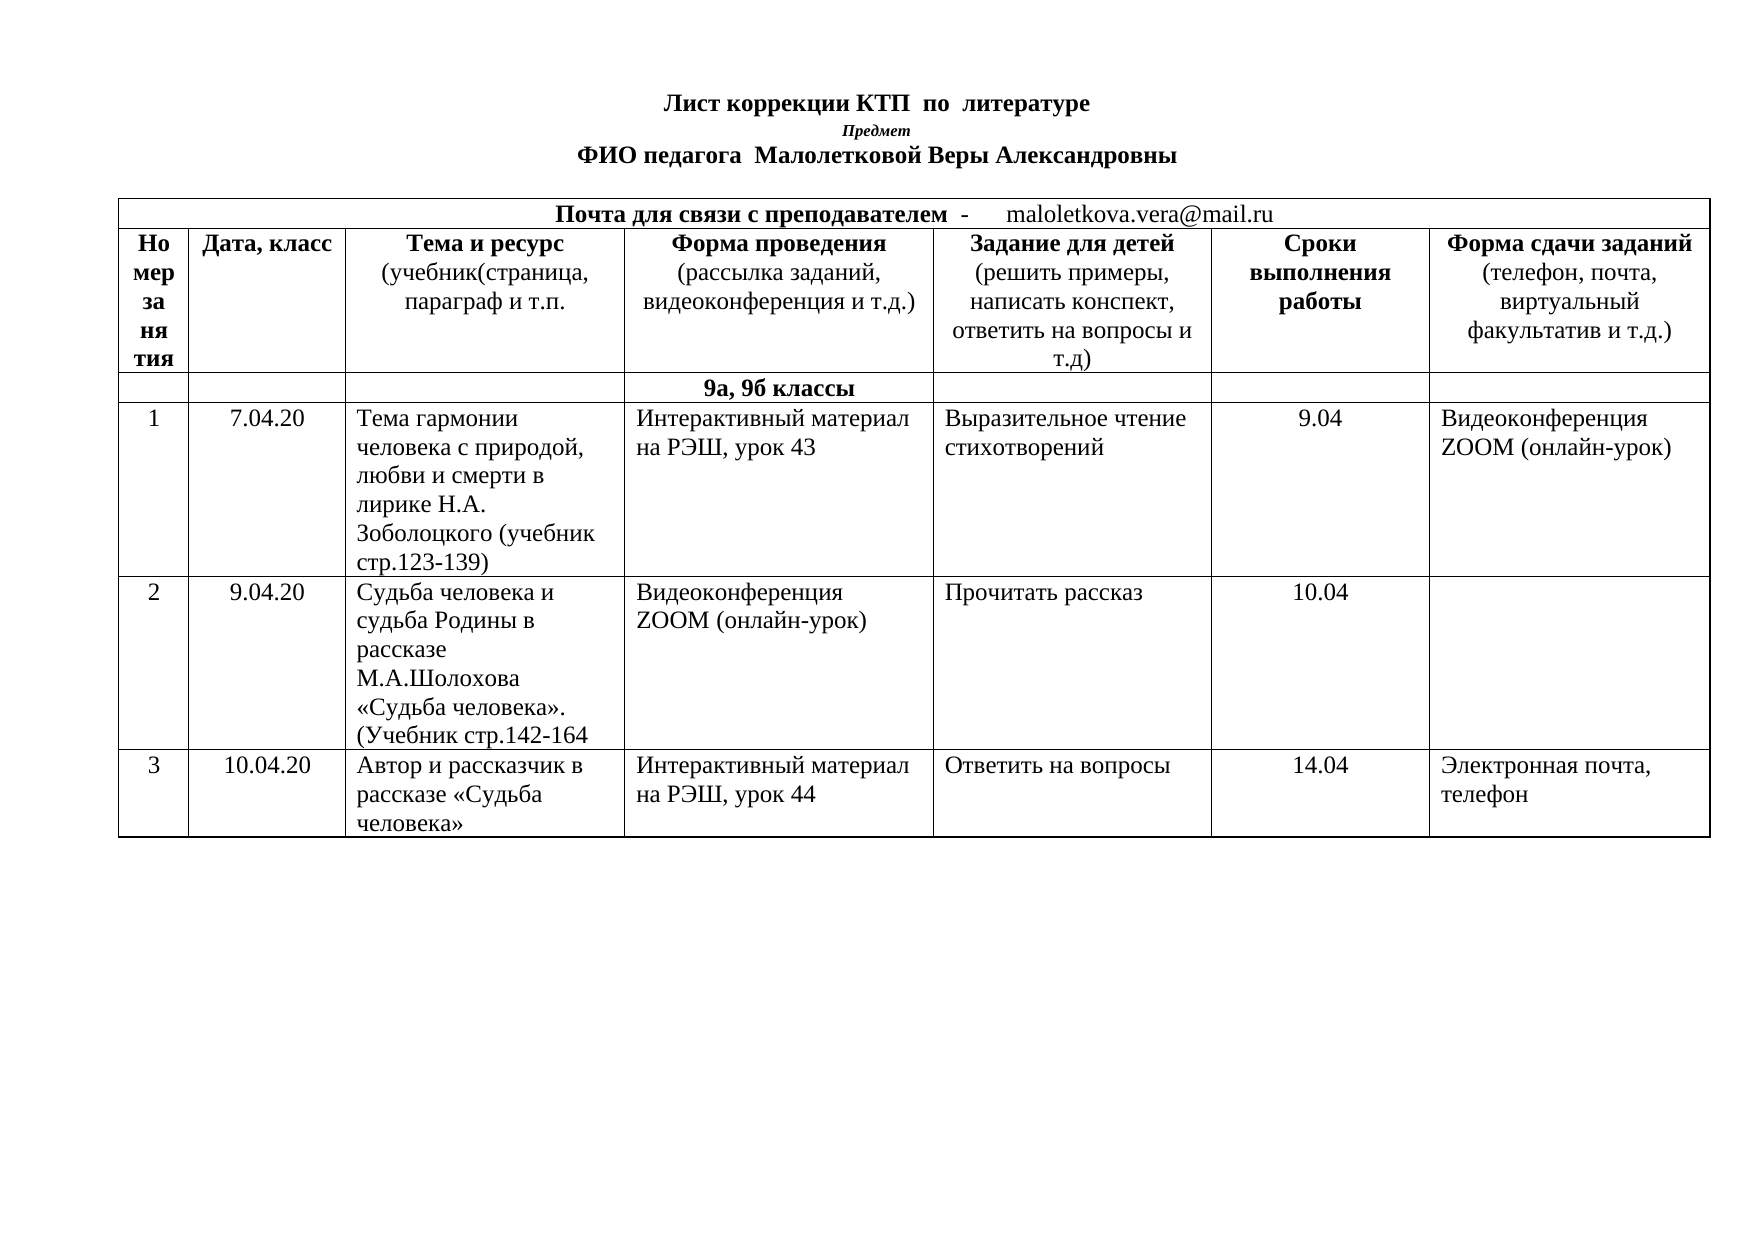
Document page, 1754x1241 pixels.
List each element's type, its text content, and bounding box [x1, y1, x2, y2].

table_cell [1430, 373, 1709, 402]
table_cell Сроки выполнения работы [1212, 229, 1429, 372]
table_cell Форма сдачи заданий (телефон, почта, виртуальный факультатив и т.д.) [1430, 229, 1709, 372]
table_cell 14.04 [1212, 750, 1429, 836]
text ФИО педагога Малолетковой Веры Александровны [118, 140, 1636, 169]
table_cell Прочитать рассказ [934, 577, 1211, 749]
table_cell [119, 373, 188, 402]
table_cell Выразительное чтение стихотворений [934, 403, 1211, 576]
table_cell 3 [119, 750, 188, 836]
table_cell Тема и ресурс (учебник(страница, параграф и т.п. [346, 229, 624, 372]
table_cell Электронная почта, телефон [1430, 750, 1709, 836]
table_header Почта для связи с преподавателем - maloletkova.vera@mail.ru [119, 199, 1709, 227]
table_cell 10.04.20 [189, 750, 345, 836]
table_cell [934, 373, 1211, 402]
table_cell 9а, 9б классы [625, 373, 933, 402]
table_cell Номер за ня тия [119, 229, 188, 372]
table_cell [346, 373, 624, 402]
table_cell Задание для детей (решить примеры, написать конспект, ответить на вопросы и т.д) [934, 229, 1211, 372]
table_cell Судьба человека и судьба Родины в рассказе М.А.Шолохова «Судьба человека». (Учебник стр.142-164 [346, 577, 624, 749]
table_cell 1 [119, 403, 188, 576]
table_cell Форма проведения (рассылка заданий, видеоконференция и т.д.) [625, 229, 933, 372]
text Лист коррекции КТП по литературе [118, 88, 1636, 117]
table_cell 10.04 [1212, 577, 1429, 749]
table_cell 2 [119, 577, 188, 749]
table_cell Ответить на вопросы [934, 750, 1211, 836]
table_cell Тема гармонии человека с природой, любви и смерти в лирике Н.А. Зоболоцкого (учебник стр.123-139) [346, 403, 624, 576]
table_cell [1430, 577, 1709, 749]
table_cell 9.04 [1212, 403, 1429, 576]
table_cell Видеоконференция ZOOM (онлайн-урок) [1430, 403, 1709, 576]
table_cell [189, 373, 345, 402]
table_cell Автор и рассказчик в рассказе «Судьба человека» [346, 750, 624, 836]
table_cell Интерактивный материал на РЭШ, урок 43 [625, 403, 933, 576]
table_cell Дата, класс [189, 229, 345, 372]
text Предмет [118, 121, 1636, 140]
table_cell [1212, 373, 1429, 402]
table_cell 9.04.20 [189, 577, 345, 749]
table_cell 7.04.20 [189, 403, 345, 576]
table_cell Видеоконференция ZOOM (онлайн-урок) [625, 577, 933, 749]
table_cell Интерактивный материал на РЭШ, урок 44 [625, 750, 933, 836]
